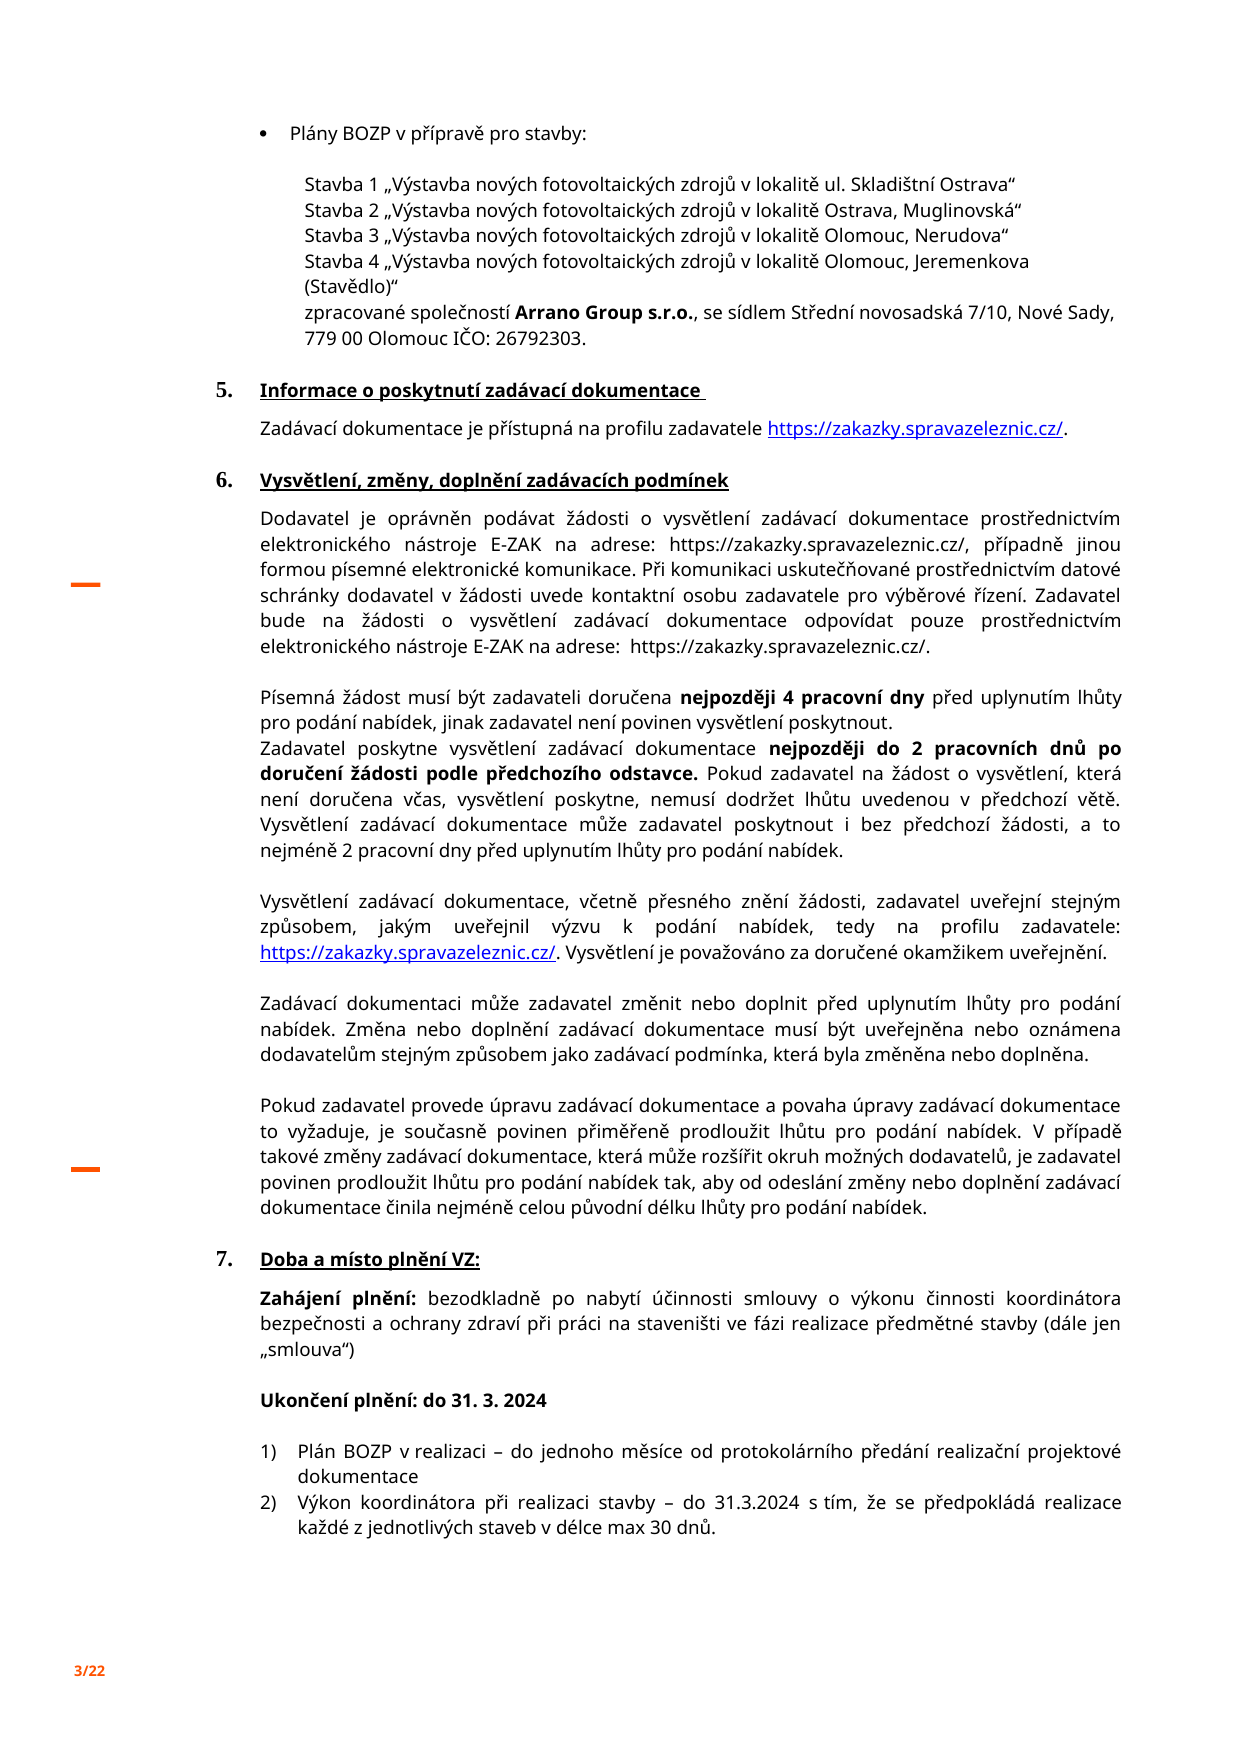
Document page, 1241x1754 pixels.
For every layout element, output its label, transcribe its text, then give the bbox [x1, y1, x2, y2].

text Dodavatel je oprávněn podávat žádosti o vysvětlení zadávací dokumentace prostřednictvím elektronického nástroje E-ZAK na adrese: https://zakazky.spravazeleznic.cz/, případně jinou formou písemné elektronické komunikace. Při komunikaci uskutečňované prostřednictvím datové schránky dodavatel v žádosti uvede kontaktní osobu zadavatele pro výběrové řízení. Zadavatel bude na žádosti o vysvětlení zadávací dokumentace odpovídat pouze prostřednictvím elektronického nástroje E-ZAK na adrese: https://zakazky.spravazeleznic.cz/. [260, 505, 1122, 658]
text Stavba 4 „Výstavba nových fotovoltaických zdrojů v lokalitě Olomouc, Jeremenkova (Stavědlo)“ [304, 248, 1122, 299]
text Zahájení plnění: bezodkladně po nabytí účinnosti smlouvy o výkonu činnosti koordinátora bezpečnosti a ochrany zdraví při práci na staveništi ve fázi realizace předmětné stavby (dále jen „smlouva“) [260, 1285, 1122, 1361]
text Ukončení plnění: do 31. 3. 2024 [260, 1387, 1122, 1412]
text Vysvětlení zadávací dokumentace, včetně přesného znění žádosti, zadavatel uveřejní stejným způsobem, jakým uveřejnil výzvu k podání nabídek, tedy na profilu zadavatele: https://zakazky.spravazeleznic.cz/. Vysvětlení je považováno za doručené okamžikem uveřejnění. [260, 888, 1122, 965]
list Plány BOZP v přípravě pro stavby: [260, 121, 1122, 146]
text Písemná žádost musí být zadavateli doručena nejpozději 4 pracovní dny před uplynutím lhůty pro podání nabídek, jinak zadavatel není povinen vysvětlení poskytnout. [260, 684, 1122, 735]
list Informace o poskytnutí zadávací dokumentace [216, 376, 1122, 403]
text Stavba 2 „Výstavba nových fotovoltaických zdrojů v lokalitě Ostrava, Muglinovská“ [304, 197, 1122, 223]
text Stavba 3 „Výstavba nových fotovoltaických zdrojů v lokalitě Olomouc, Nerudova“ [304, 223, 1122, 248]
text Pokud zadavatel provede úpravu zadávací dokumentace a povaha úpravy zadávací dokumentace to vyžaduje, je současně povinen přiměřeně prodloužit lhůtu pro podání nabídek. V případě takové změny zadávací dokumentace, která může rozšířit okruh možných dodavatelů, je zadavatel povinen prodloužit lhůtu pro podání nabídek tak, aby od odeslání změny nebo doplnění zadávací dokumentace činila nejméně celou původní délku lhůty pro podání nabídek. [260, 1092, 1122, 1220]
list Plán BOZP v realizaci – do jednoho měsíce od protokolárního předání realizační projektové dokumentace [260, 1438, 1122, 1489]
text Zadavatel poskytne vysvětlení zadávací dokumentace nejpozději do 2 pracovních dnů po doručení žádosti podle předchozího odstavce. Pokud zadavatel na žádost o vysvětlení, která není doručena včas, vysvětlení poskytne, nemusí dodržet lhůtu uvedenou v předchozí větě. Vysvětlení zadávací dokumentace může zadavatel poskytnout i bez předchozí žádosti, a to nejméně 2 pracovní dny před uplynutím lhůty pro podání nabídek. [260, 735, 1122, 863]
list Vysvětlení, změny, doplnění zadávacích podmínek [216, 466, 1122, 493]
list Doba a místo plnění VZ: [216, 1246, 1122, 1272]
text Zadávací dokumentaci může zadavatel změnit nebo doplnit před uplynutím lhůty pro podání nabídek. Změna nebo doplnění zadávací dokumentace musí být uveřejněna nebo oznámena dodavatelům stejným způsobem jako zadávací podmínka, která byla změněna nebo doplněna. [260, 990, 1122, 1067]
list Výkon koordinátora při realizaci stavby – do 31.3.2024 s tím, že se předpokládá realizace každé z jednotlivých staveb v délce max 30 dnů. [260, 1489, 1122, 1540]
text zpracované společností Arrano Group s.r.o., se sídlem Střední novosadská 7/10, Nové Sady, 779 00 Olomouc IČO: 26792303. [304, 299, 1122, 350]
text Zadávací dokumentace je přístupná na profilu zadavatele https://zakazky.spravazeleznic.cz/. [260, 415, 1122, 441]
text Stavba 1 „Výstavba nových fotovoltaických zdrojů v lokalitě ul. Skladištní Ostrava“ [304, 172, 1122, 197]
